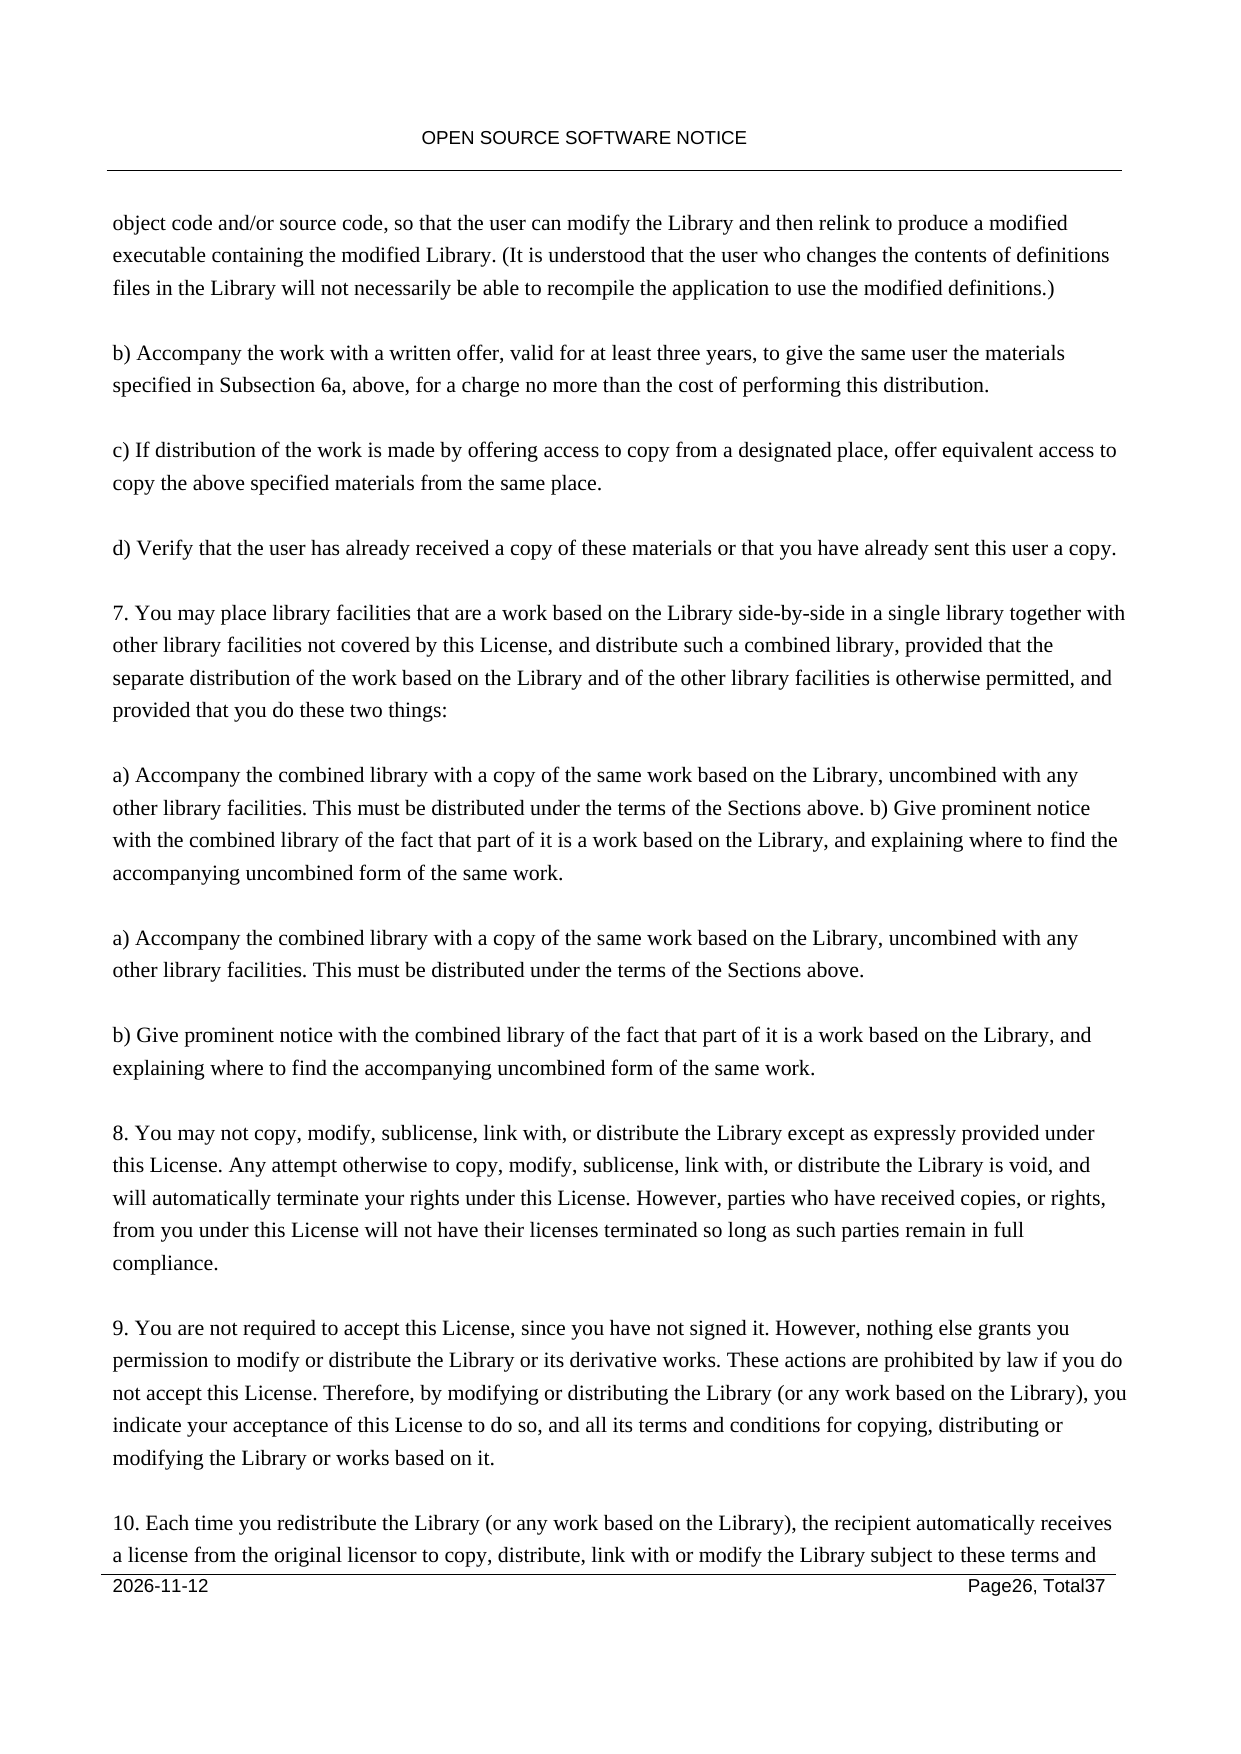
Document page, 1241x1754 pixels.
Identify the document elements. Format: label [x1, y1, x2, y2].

text [112, 206, 1128, 1571]
